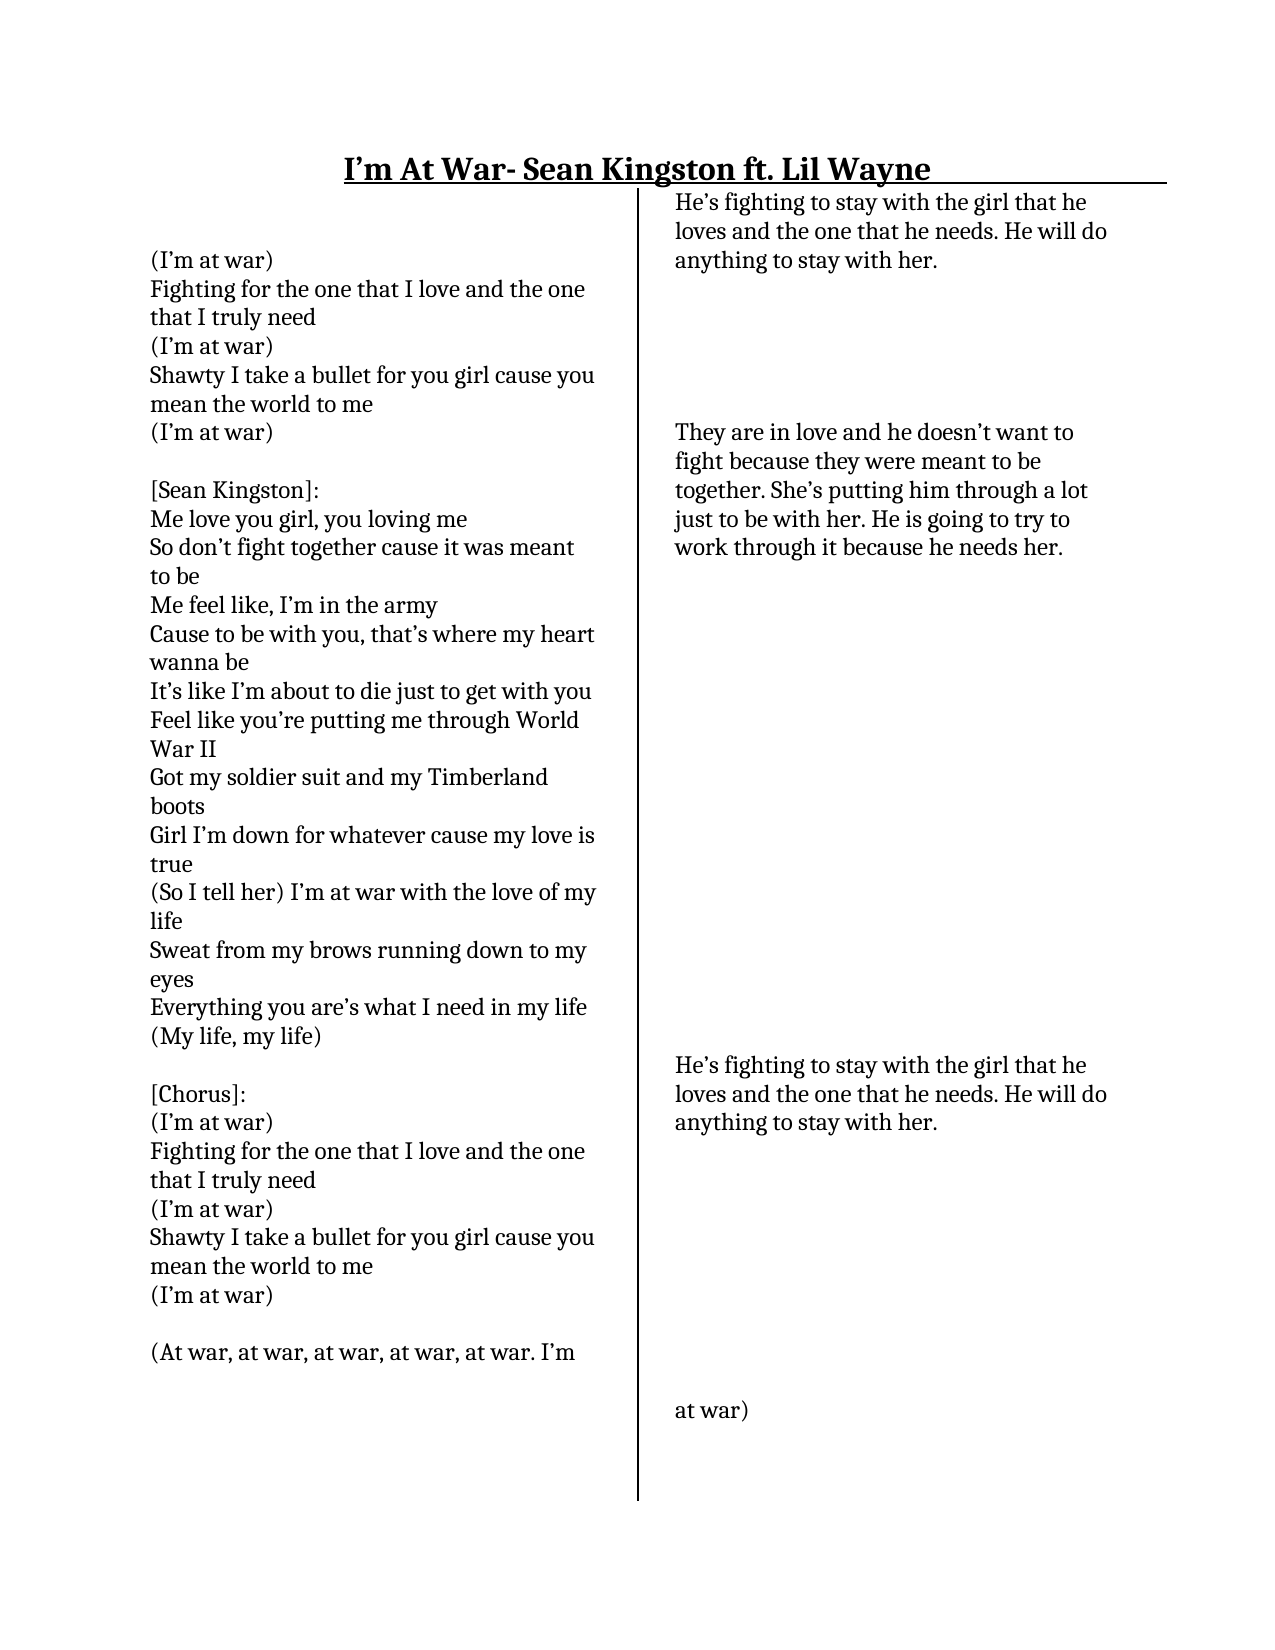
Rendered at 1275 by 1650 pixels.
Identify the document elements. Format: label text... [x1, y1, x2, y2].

text He’s fighting to stay with the girl that he loves and the one that he needs. He will do anything to stay with her. [675, 188, 1125, 274]
text (I’m at war) Fighting for the one that I love and the one that I truly need (I’m at war) Shawty I take a bullet for you girl cause you mean the world to me (I’m at war) [Sean Kingston]: Me love you girl, you loving me So don’t fight together cause it was meant to be Me feel like, I’m in the army Cause to be with you, that’s where my heart wanna be It’s like I’m about to die just to get with you Feel like you’re putting me through World War II Got my soldier suit and my Timberland boots Girl I’m down for whatever cause my love is true (So I tell her) I’m at war with the love of my life Sweat from my brows running down to my eyes Everything you are’s what I need in my life (My life, my life) [Chorus]: (I’m at war) Fighting for the one that I love and the one that I truly need (I’m at war) Shawty I take a bullet for you girl cause you mean the world to me (I’m at war) (At war, at war, at war, at war, at war. I’m [150, 246, 600, 1367]
text at war) [675, 1396, 1125, 1453]
text He’s fighting to stay with the girl that he loves and the one that he needs. He will do anything to stay with her. [675, 1051, 1125, 1137]
text I’m At War- Sean Kingston ft. Lil Wayne [150, 150, 1125, 188]
text They are in love and he doesn’t want to fight because they were meant to be together. She’s putting him through a lot just to be with her. He is going to try to work through it because he needs her. [675, 418, 1125, 562]
